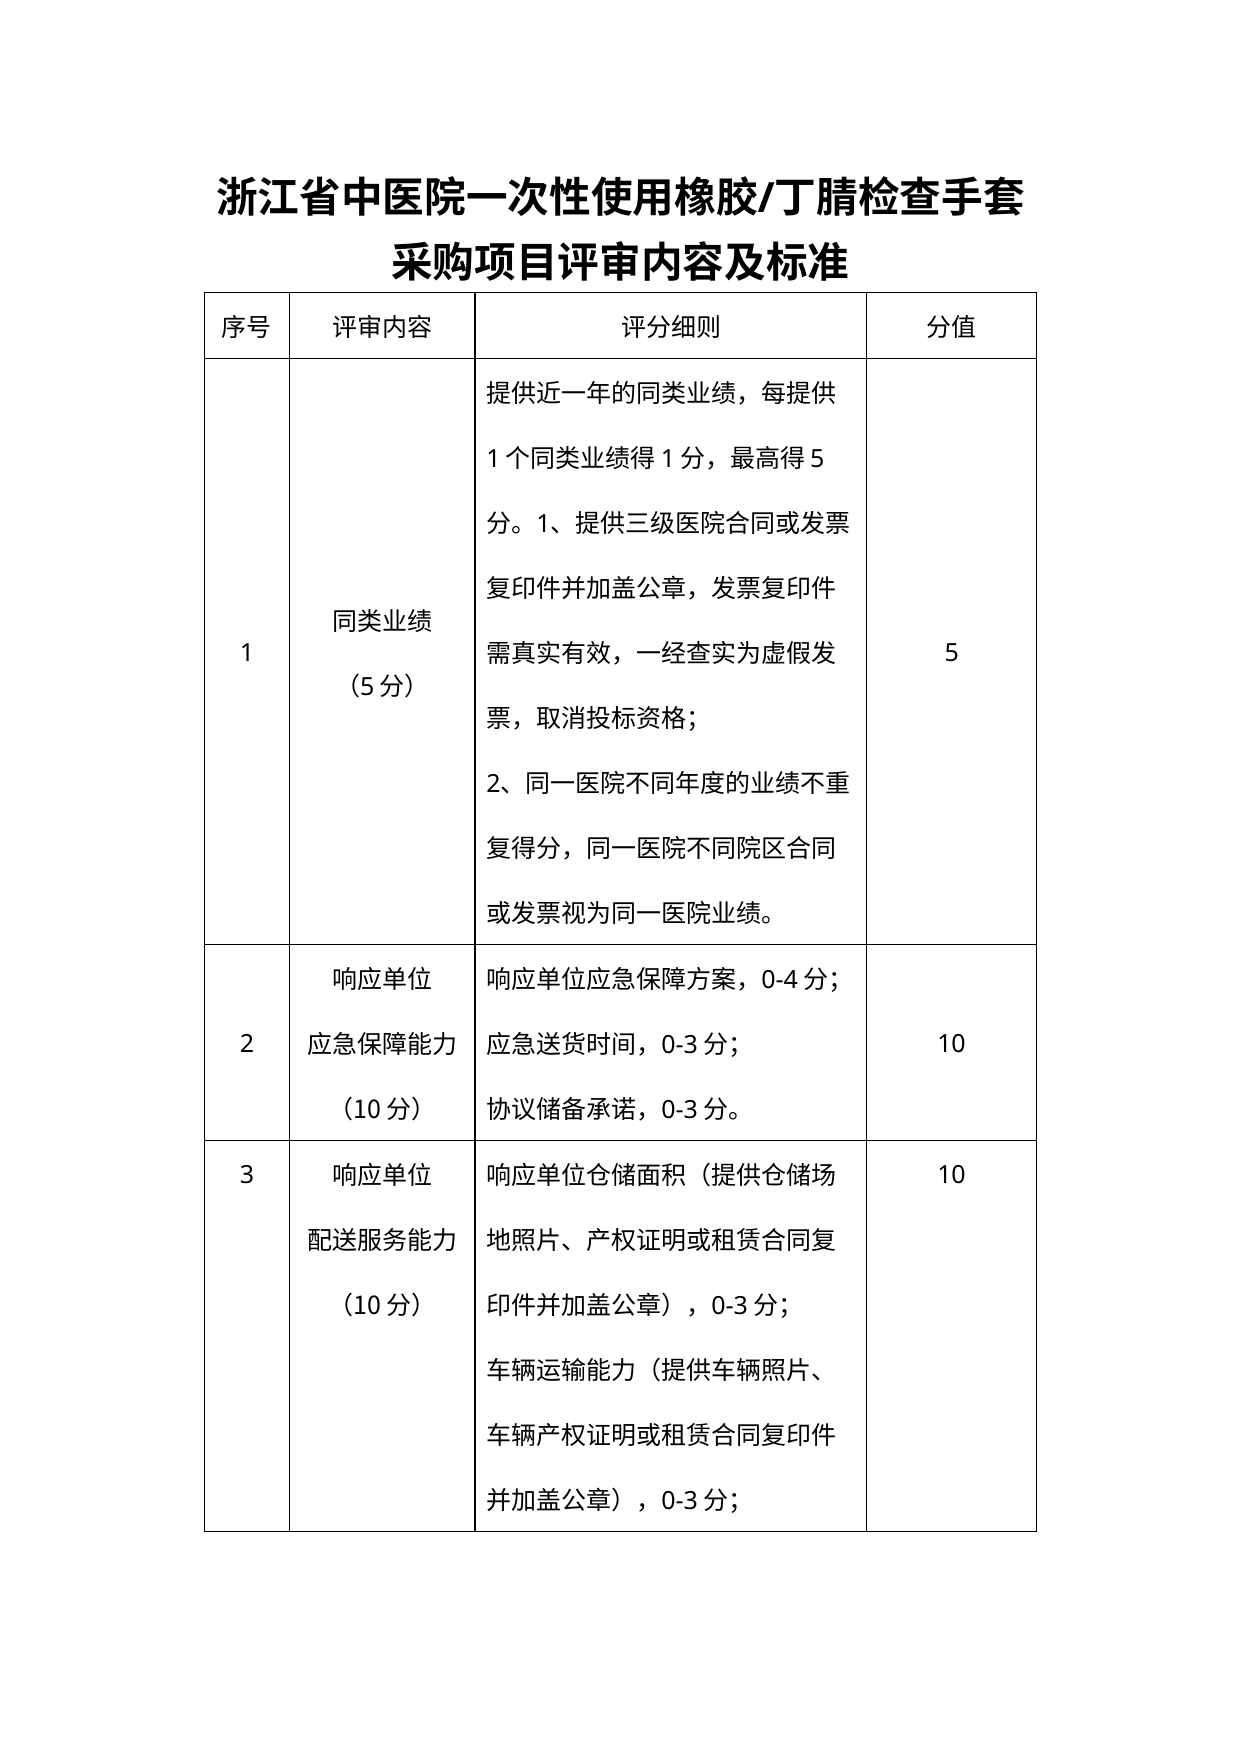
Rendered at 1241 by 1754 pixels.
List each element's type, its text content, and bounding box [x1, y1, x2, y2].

table_header 评审内容 [290, 293, 474, 358]
text 浙江省中医院一次性使用橡胶/丁腈检查手套 [187, 162, 1053, 227]
table_cell 1 [205, 359, 289, 944]
table_header 分值 [867, 293, 1036, 358]
text 采购项目评审内容及标准 [187, 227, 1053, 292]
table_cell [476, 1141, 866, 1531]
table_cell 2 [205, 945, 289, 1140]
table_cell 同类业绩 （5分） [290, 359, 474, 944]
table_cell 5 [867, 359, 1036, 944]
table_cell 提供近一年的同类业绩，每提供1个同类业绩得1分，最高得5分。1、提供三级医院合同或发票复印件并加盖公章，发票复印件需真实有效，一经查实为虚假发票，取消投标资格； 2、同一医院不同年度的业绩不重复得分，同一医院不同院区合同或发票视为同一医院业绩。 [476, 359, 866, 944]
table_cell 响应单位 配送服务能力 （10分） [290, 1141, 474, 1531]
table_cell 响应单位 应急保障能力 （10分） [290, 945, 474, 1140]
table_header 评分细则 [476, 293, 866, 358]
table_cell 3 [205, 1141, 289, 1531]
table_header 序号 [205, 293, 289, 358]
table_cell 响应单位应急保障方案，0-4分； 应急送货时间，0-3分； 协议储备承诺，0-3分。 [476, 945, 866, 1140]
table_cell 10 [867, 945, 1036, 1140]
table_cell 10 [867, 1141, 1036, 1531]
